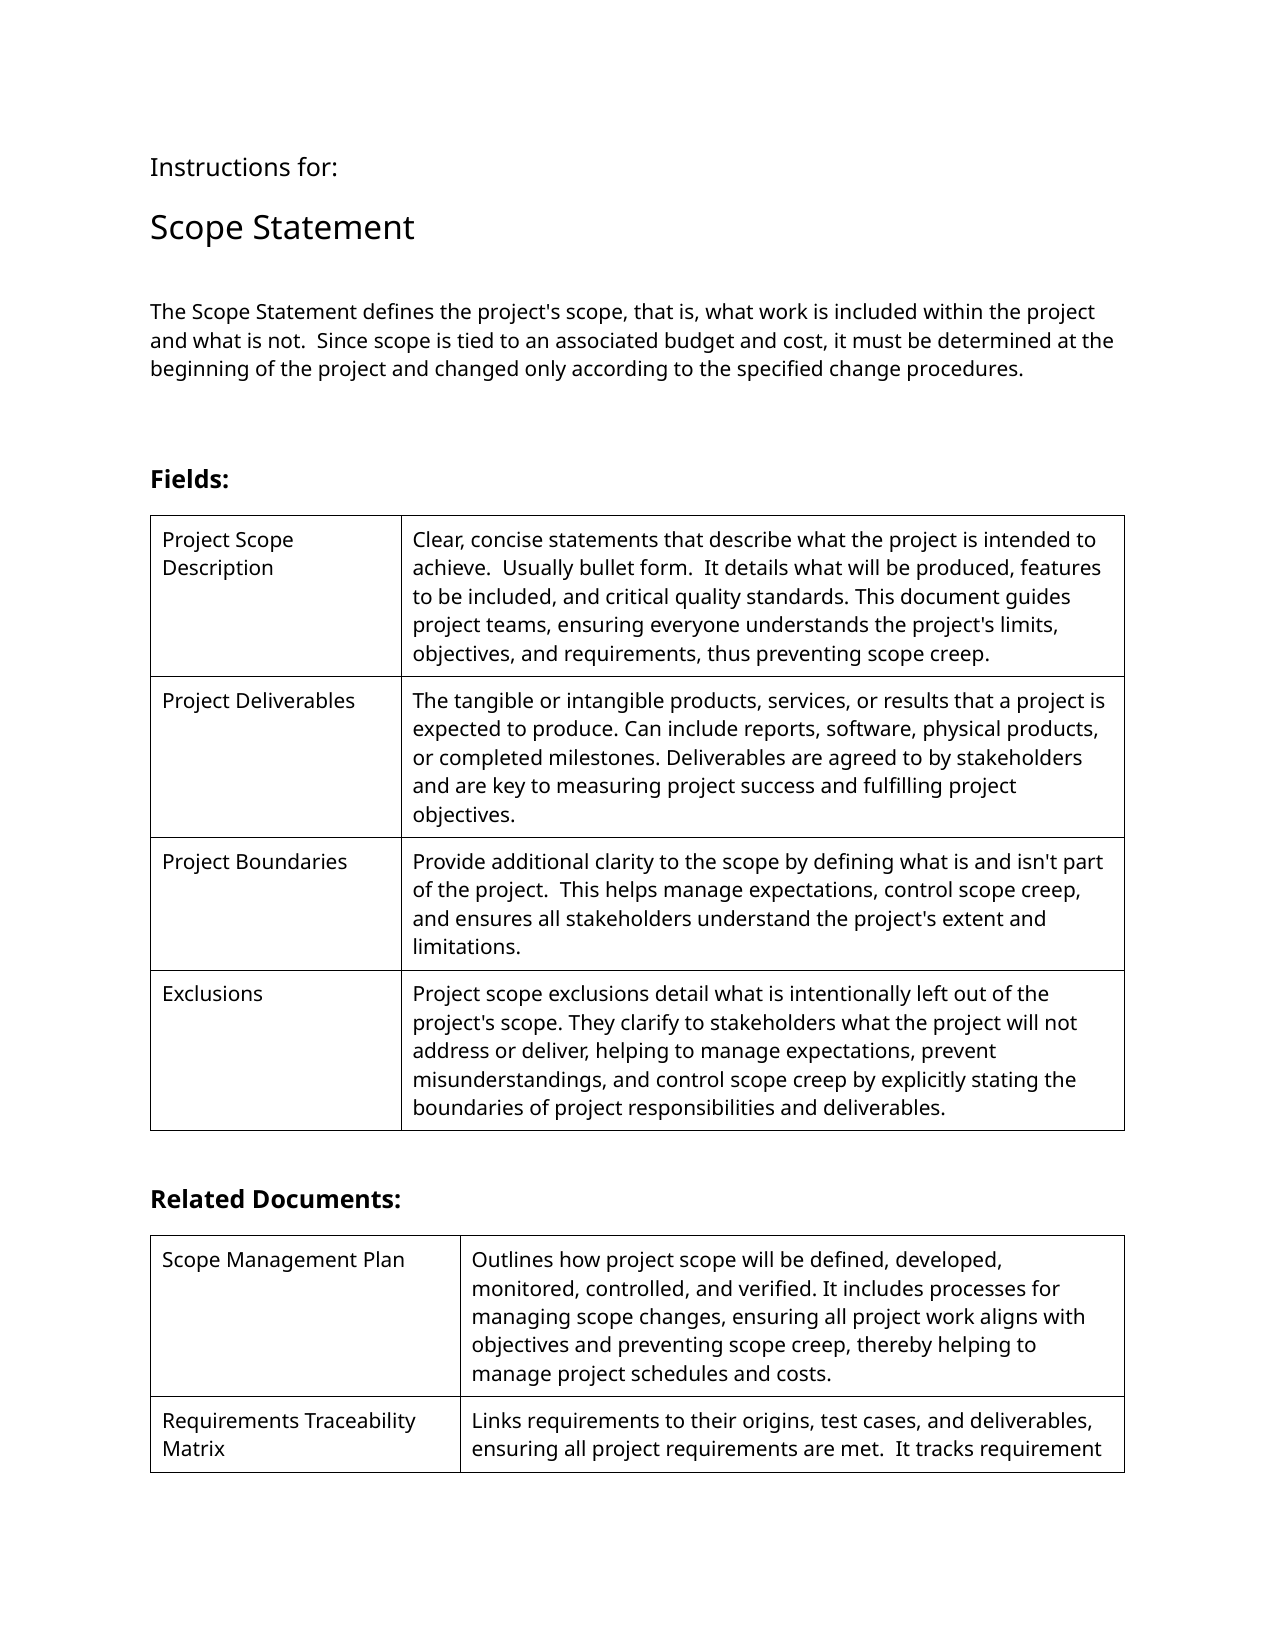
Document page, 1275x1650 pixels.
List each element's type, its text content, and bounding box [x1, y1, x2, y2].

table_header Outlines how project scope will be defined, developed, monitored, controlled, and verified. It includes processes for managing scope changes, ensuring all project work aligns with objectives and preventing scope creep, thereby helping to manage project schedules and costs. [461, 1236, 1124, 1396]
table_cell Project scope exclusions detail what is intentionally left out of the project's scope. They clarify to stakeholders what the project will not address or deliver, helping to manage expectations, prevent misunderstandings, and control scope creep by explicitly stating the boundaries of project responsibilities and deliverables. [402, 971, 1124, 1130]
table_cell Project Deliverables [151, 677, 401, 837]
text Instructions for: [150, 150, 1125, 184]
table_cell Provide additional clarity to the scope by defining what is and isn't part of the project. This helps manage expectations, control scope creep, and ensures all stakeholders understand the project's extent and limitations. [402, 838, 1124, 969]
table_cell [151, 1397, 460, 1472]
table_cell The tangible or intangible products, services, or results that a project is expected to produce. Can include reports, software, physical products, or completed milestones. Deliverables are agreed to by stakeholders and are key to measuring project success and fulfilling project objectives. [402, 677, 1124, 837]
table_header Project Scope Description [151, 516, 401, 676]
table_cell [461, 1397, 1124, 1472]
text Fields: [150, 462, 1125, 496]
table_header Clear, concise statements that describe what the project is intended to achieve. Usually bullet form. It details what will be produced, features to be included, and critical quality standards. This document guides project teams, ensuring everyone understands the project's limits, objectives, and requirements, thus preventing scope creep. [402, 516, 1124, 676]
text Related Documents: [150, 1182, 1125, 1216]
text The Scope Statement defines the project's scope, that is, what work is included within the project and what is not. Since scope is tied to an associated budget and cost, it must be determined at the beginning of the project and changed only according to the specified change procedures. [150, 297, 1125, 383]
table_cell Project Boundaries [151, 838, 401, 969]
table_cell Exclusions [151, 971, 401, 1130]
table_header Scope Management Plan [151, 1236, 460, 1396]
text Scope Statement [150, 203, 1125, 249]
